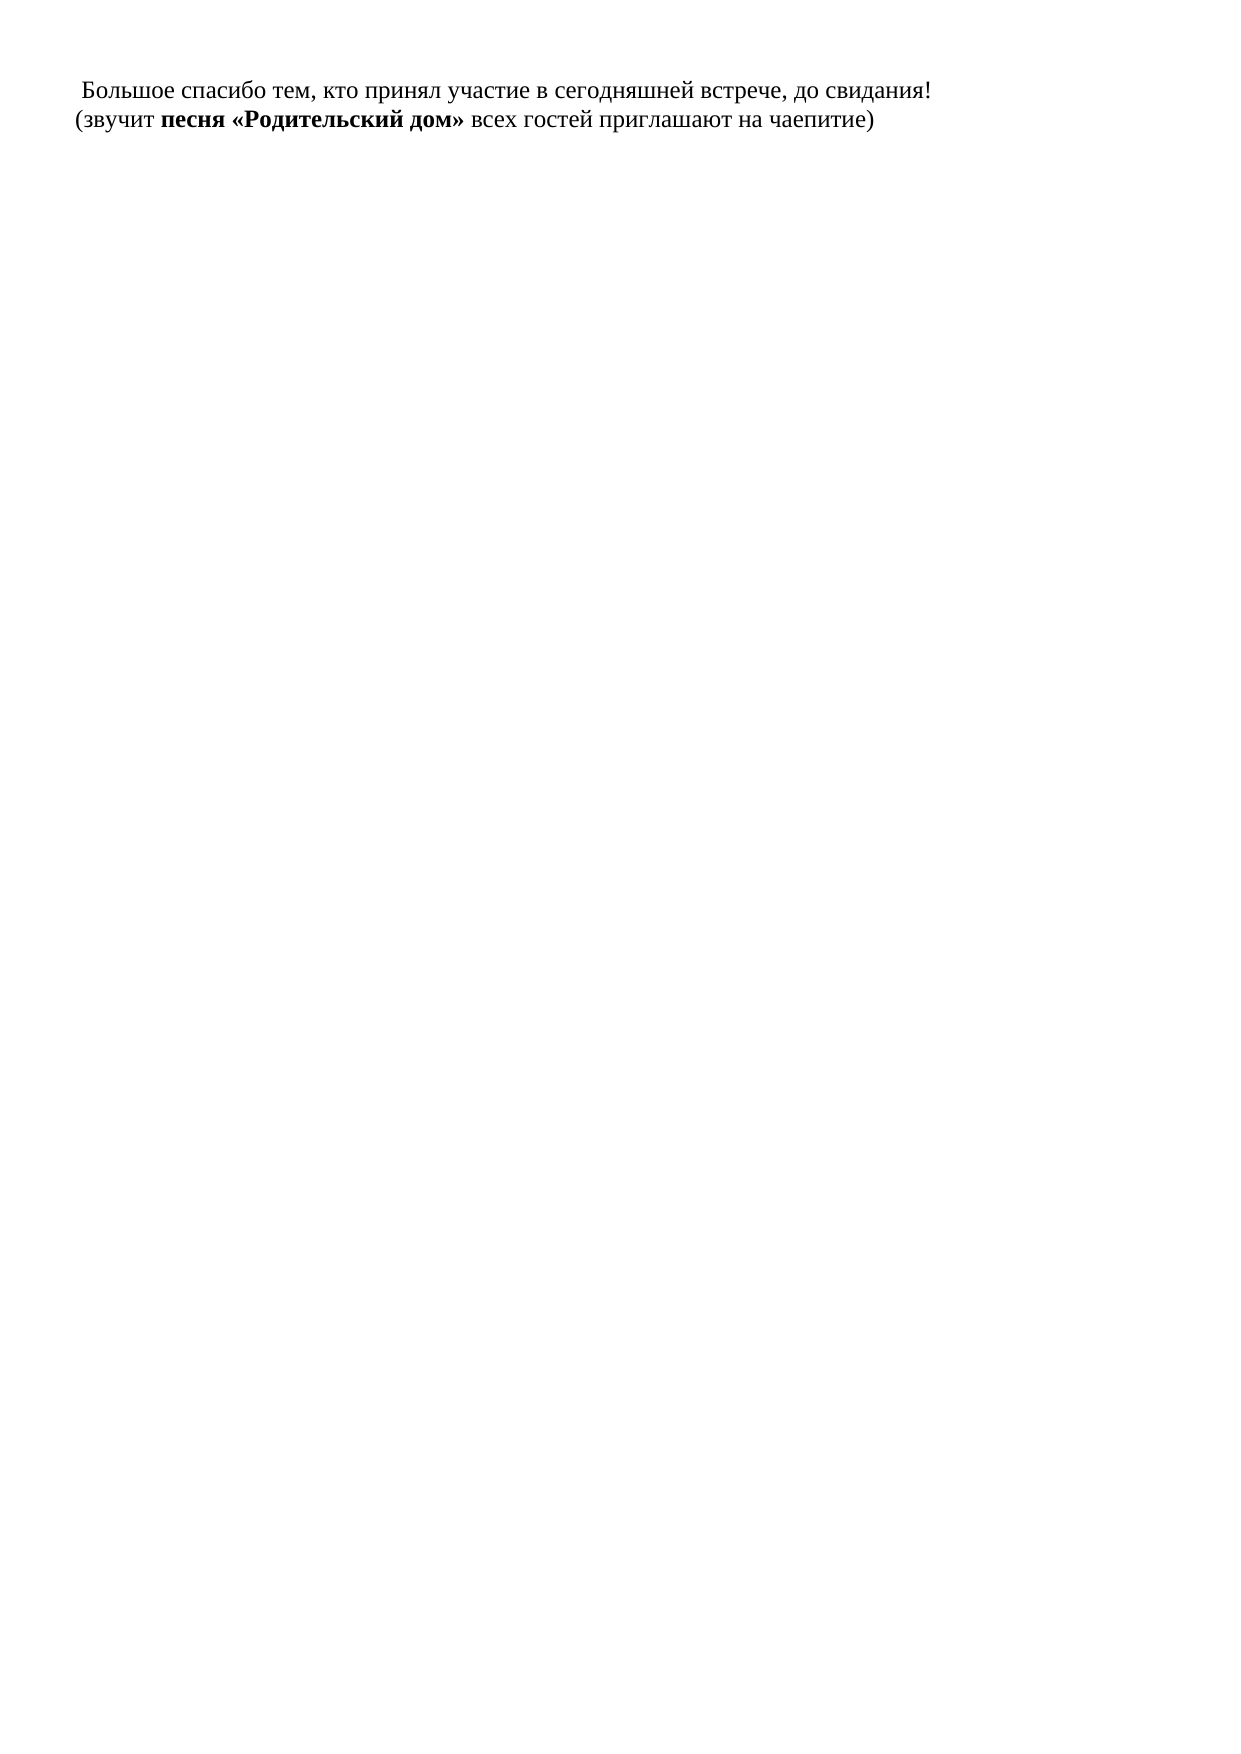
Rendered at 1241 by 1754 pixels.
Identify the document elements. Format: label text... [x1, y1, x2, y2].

text Большое спасибо тем, кто принял участие в сегодняшней встрече, до свидания! (звучит песня «Родительский дом» всех гостей приглашают на чаепитие) [75, 75, 1165, 132]
